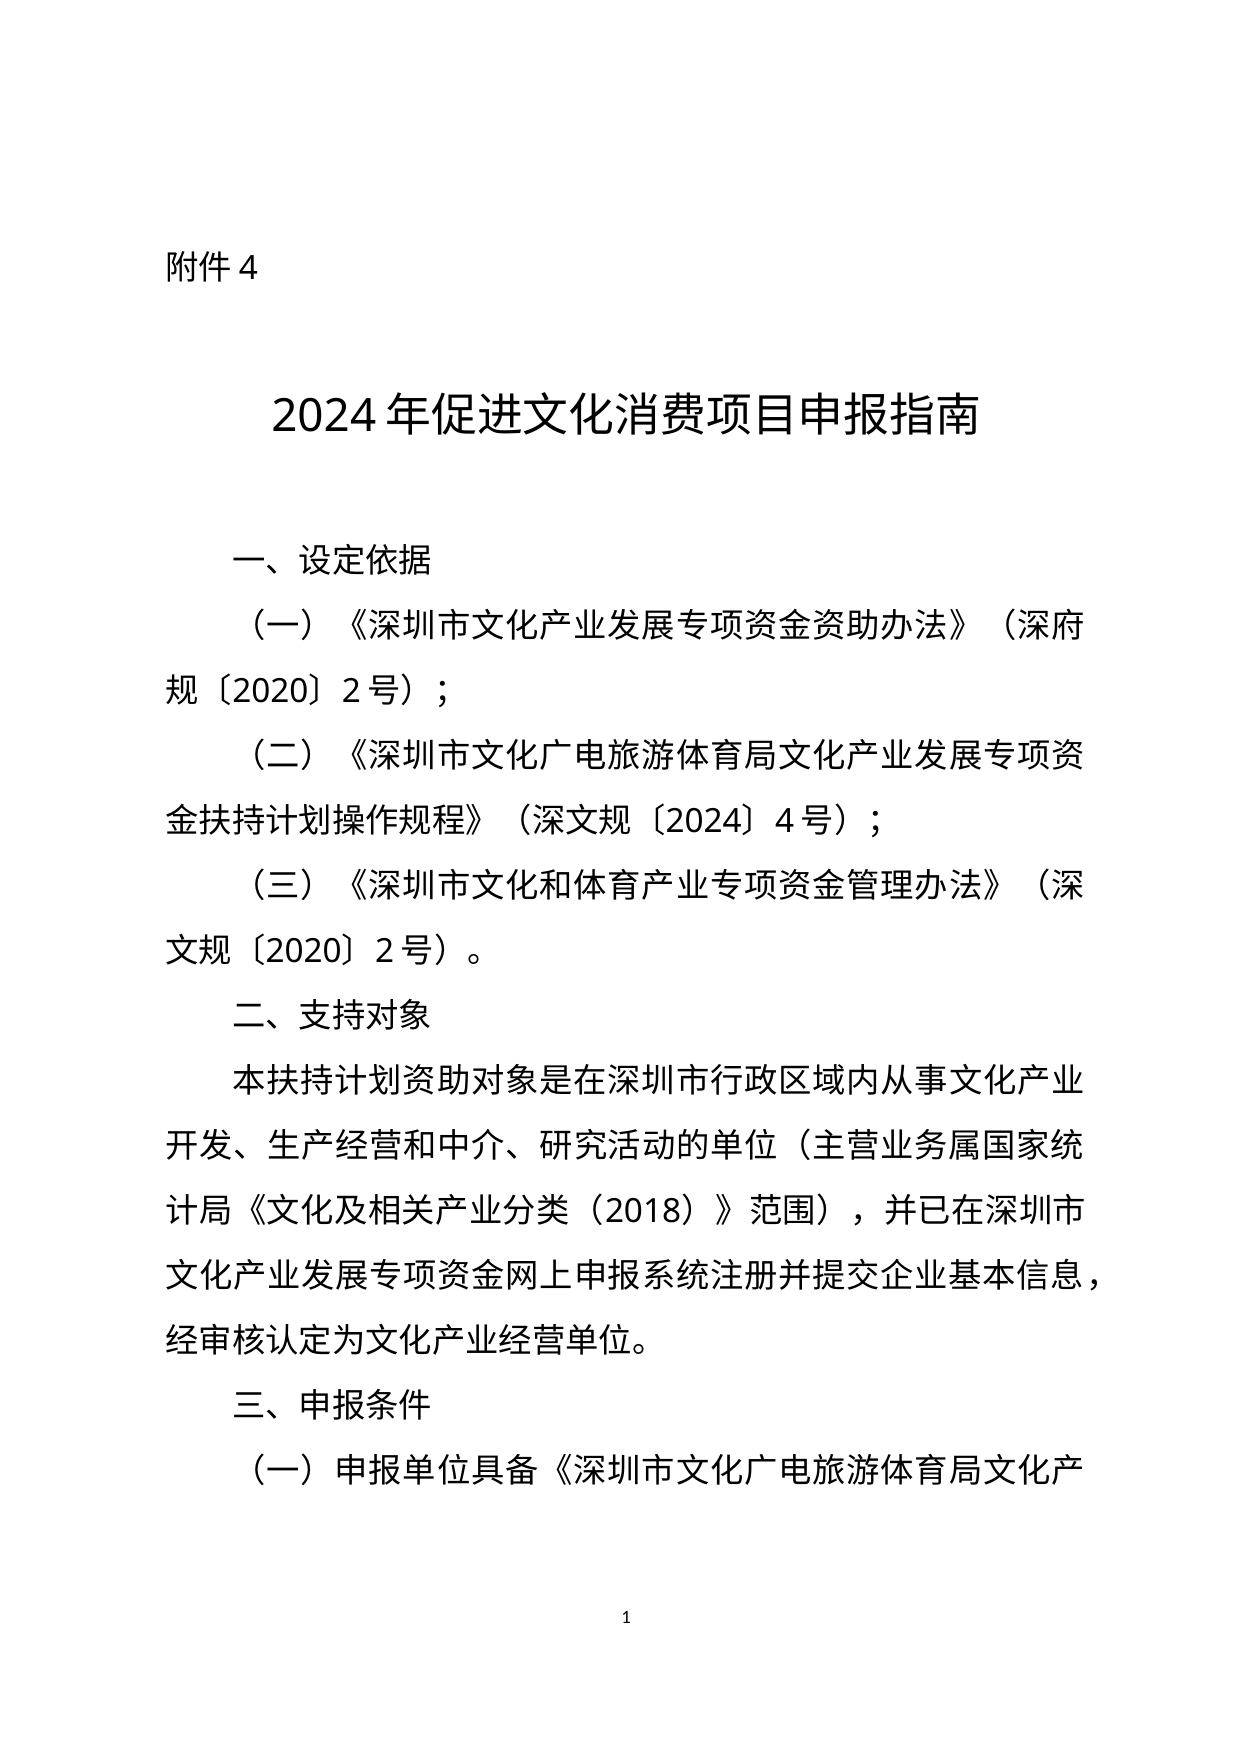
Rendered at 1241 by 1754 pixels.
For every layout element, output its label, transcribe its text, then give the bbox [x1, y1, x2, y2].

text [165, 1435, 1087, 1500]
text 一、设定依据 [165, 525, 1087, 590]
text 附件4 [165, 233, 1087, 298]
text 二、支持对象 [165, 980, 1087, 1045]
text （二）《深圳市文化广电旅游体育局文化产业发展专项资金扶持计划操作规程》（深文规〔2024〕4号）； [165, 720, 1087, 850]
text 2024年促进文化消费项目申报指南 [165, 363, 1087, 460]
text 本扶持计划资助对象是在深圳市行政区域内从事文化产业开发、生产经营和中介、研究活动的单位（主营业务属国家统计局《文化及相关产业分类（2018）》范围），并已在深圳市文化产业发展专项资金网上申报系统注册并提交企业基本信息，经审核认定为文化产业经营单位。 [165, 1045, 1087, 1370]
text （三）《深圳市文化和体育产业专项资金管理办法》（深文规〔2020〕2号）。 [165, 850, 1087, 980]
text （一）《深圳市文化产业发展专项资金资助办法》（深府规〔2020〕2号）； [165, 590, 1087, 720]
text 三、申报条件 [165, 1370, 1087, 1435]
